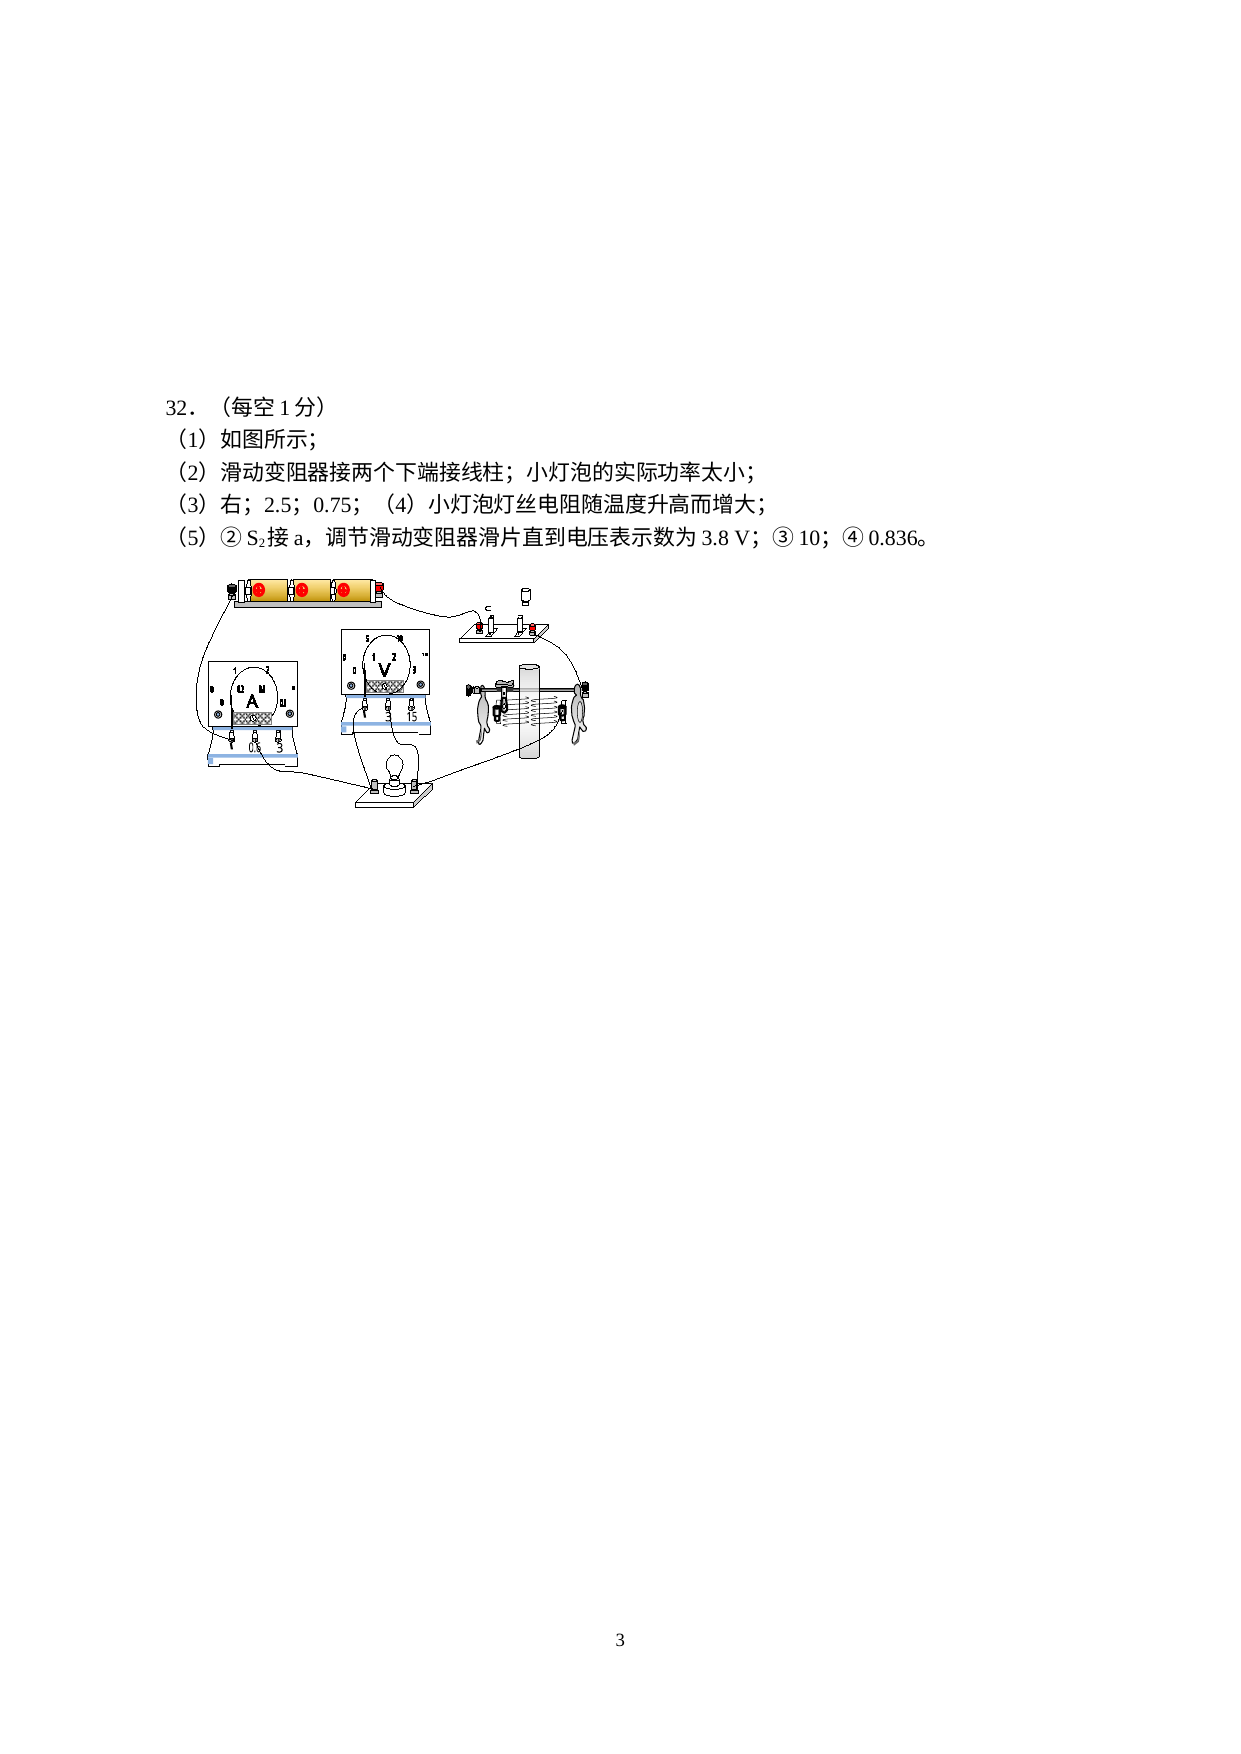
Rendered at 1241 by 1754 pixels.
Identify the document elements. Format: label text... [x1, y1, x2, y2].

picture [234, 713, 271, 724]
text （2）滑动变阻器接两个下端接线柱；小灯泡的实际功率太小； [165, 454, 1075, 487]
picture [367, 681, 403, 692]
text （3）右；2.5；0.75；（4）小灯泡灯丝电阻随温度升高而增大； [165, 487, 1075, 519]
text （5）②S2接a，调节滑动变阻器滑片直到电压表示数为3.8 V；③10；④0.836。 [165, 519, 1075, 552]
text （1）如图所示； [165, 422, 1075, 454]
text 32．（每空1分） [165, 389, 1075, 422]
